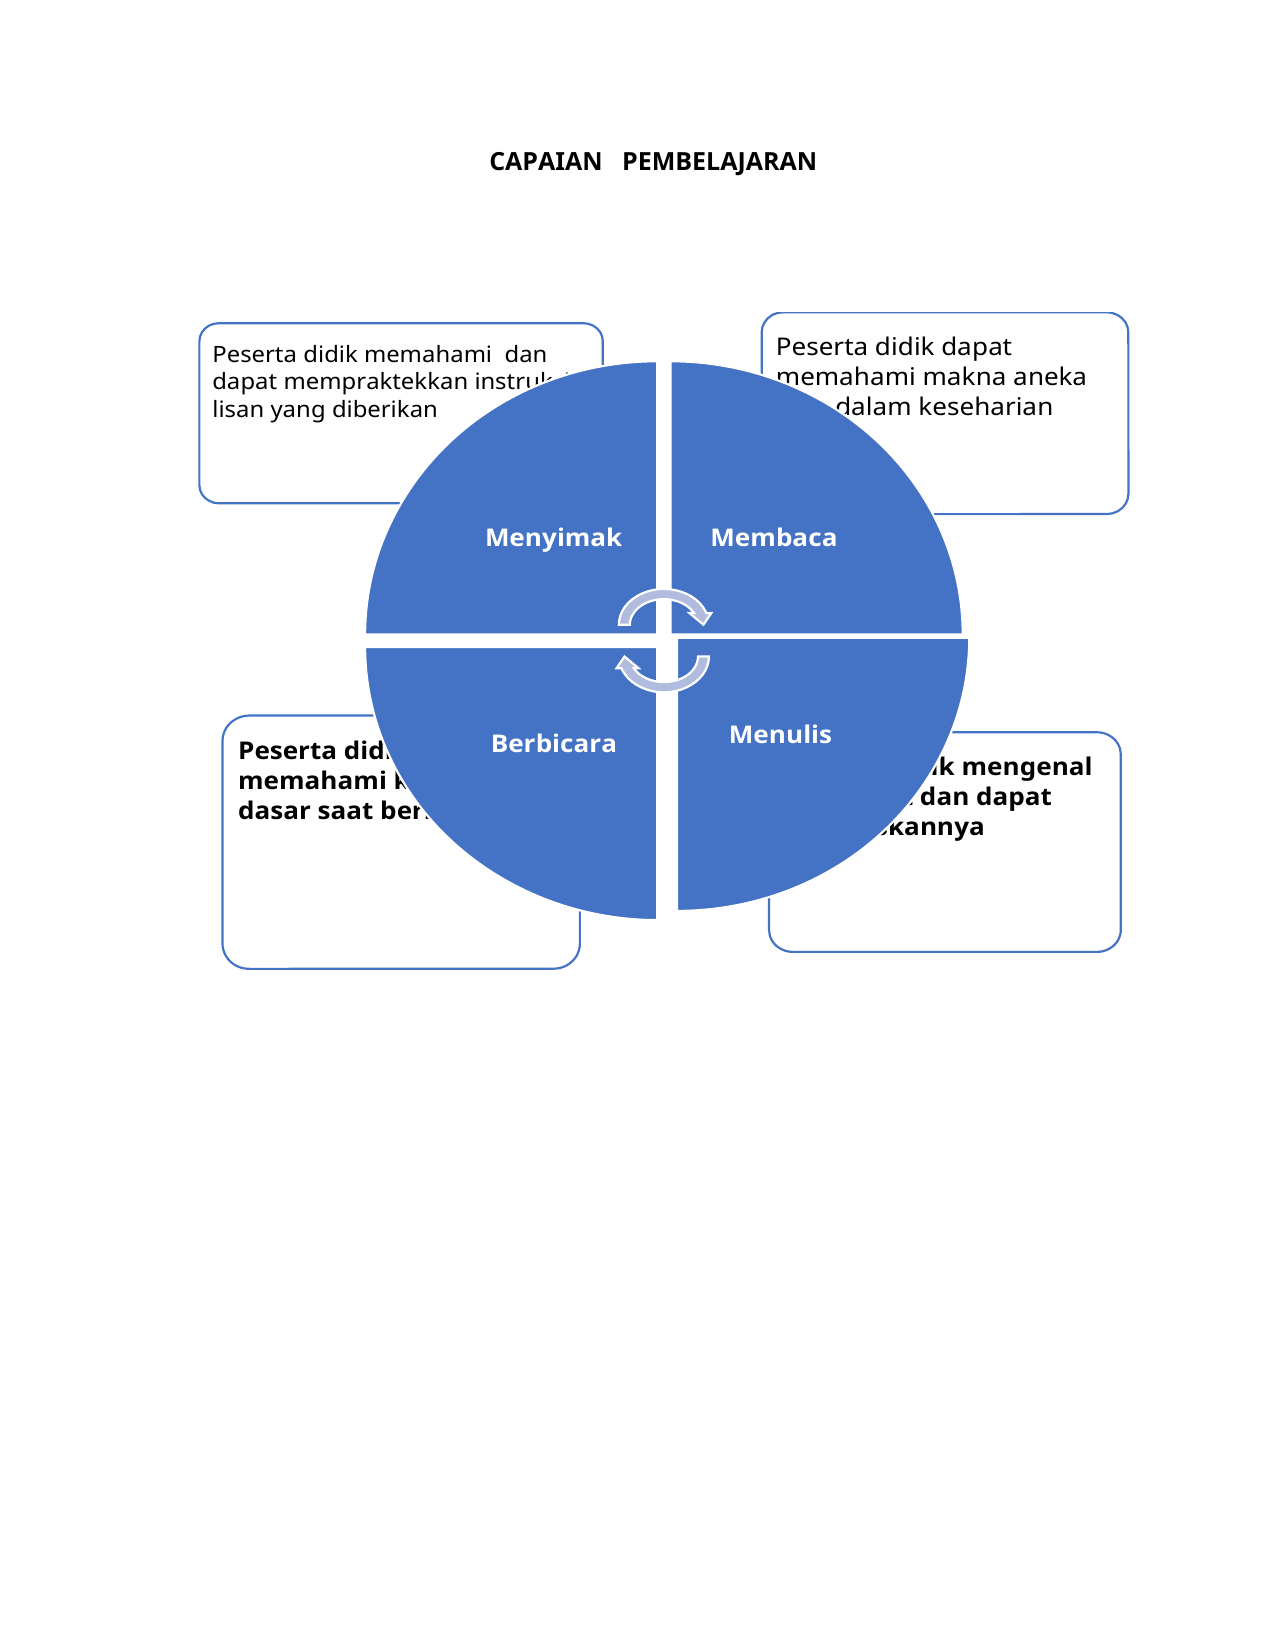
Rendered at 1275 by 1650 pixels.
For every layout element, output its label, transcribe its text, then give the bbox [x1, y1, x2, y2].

text CAPAIAN PEMBELAJARAN [129, 144, 1177, 178]
